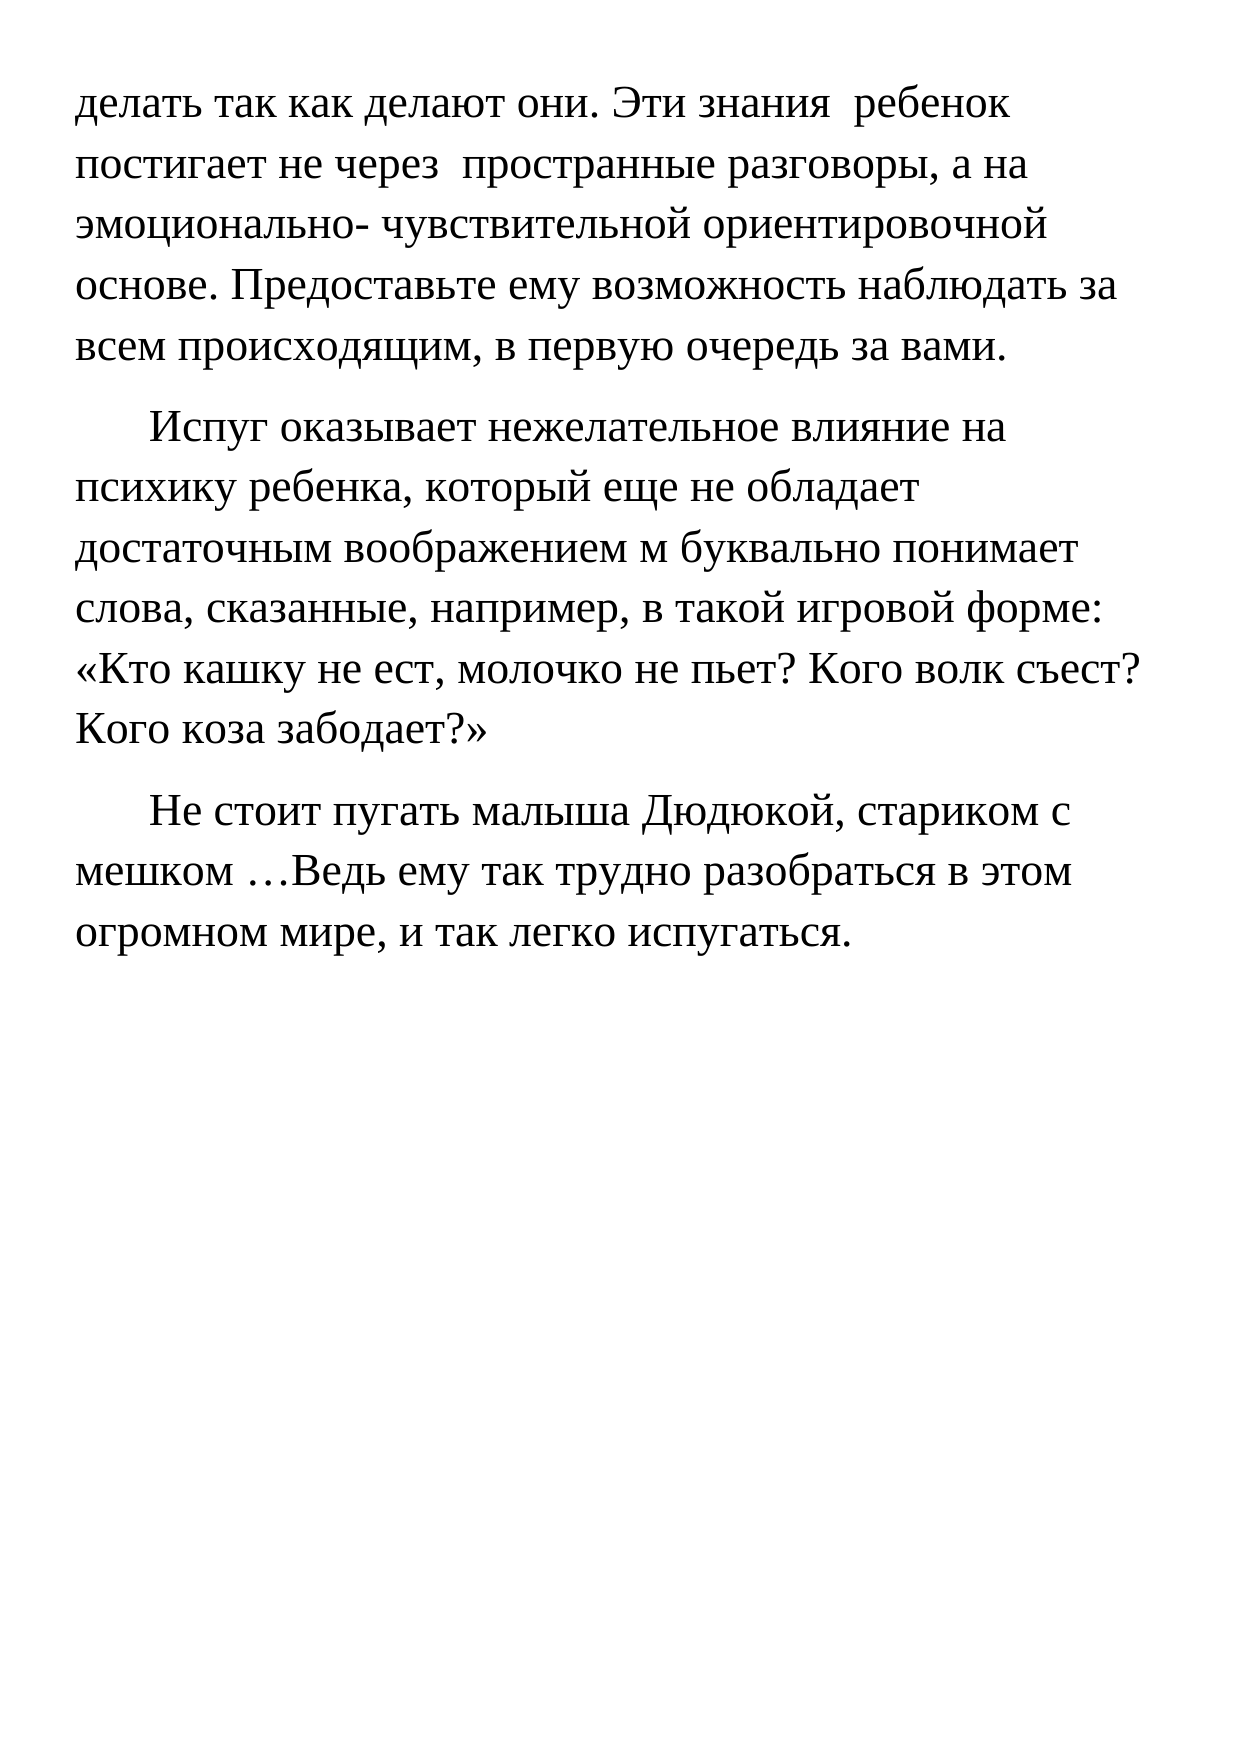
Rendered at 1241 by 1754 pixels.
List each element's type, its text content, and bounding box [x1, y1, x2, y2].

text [75, 75, 1165, 370]
text Испуг оказывает нежелательное влияние на психику ребенка, который еще не обладает достаточным воображением м буквально понимает слова, сказанные, например, в такой игровой форме: «Кто кашку не ест, молочко не пьет? Кого волк съест? Кого коза забодает?» [75, 398, 1165, 754]
text Не стоит пугать малыша Дюдюкой, стариком с мешком …Ведь ему так трудно разобраться в этом огромном мире, и так легко испугаться. [75, 782, 1165, 956]
